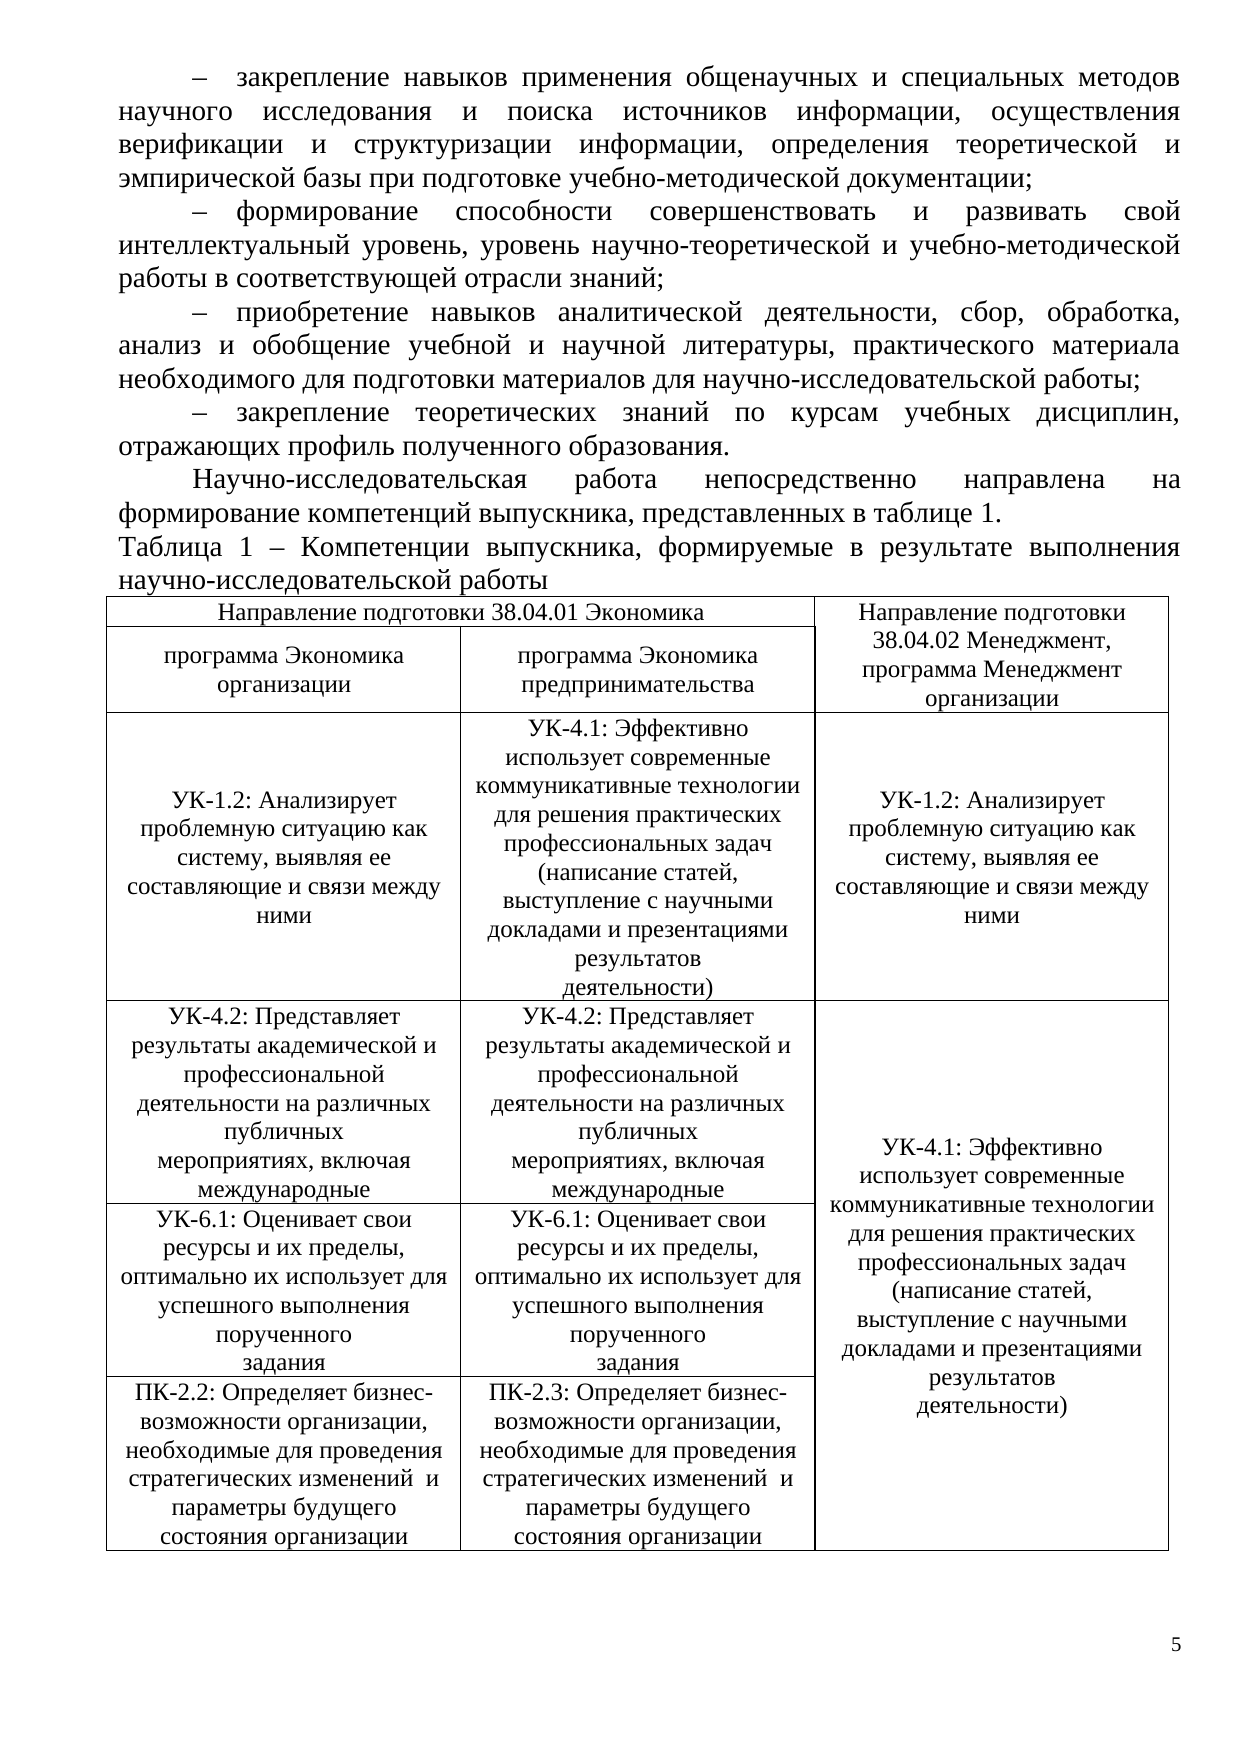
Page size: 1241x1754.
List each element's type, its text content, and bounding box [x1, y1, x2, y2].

table_cell УК-1.2: Анализирует проблемную ситуацию как систему, выявляя ее составляющие и связи между ними [816, 713, 1168, 1000]
table_cell программа Экономика предпринимательства [461, 627, 814, 712]
text Таблица 1 – Компетенции выпускника, формируемые в результате выполнения научно-исследовательской работы [118, 529, 1181, 596]
table_cell УК-1.2: Анализирует проблемную ситуацию как систему, выявляя ее составляющие и связи между ними [107, 713, 460, 1000]
table_cell УК-6.1: Оценивает свои ресурсы и их пределы, оптимально их использует для успешного выполнения порученного задания [461, 1204, 814, 1376]
text – формирование способности совершенствовать и развивать свой интеллектуальный уровень, уровень научно-теоретической и учебно-методической работы в соответствующей отрасли знаний; [118, 193, 1181, 294]
text – приобретение навыков аналитической деятельности, сбор, обработка, анализ и обобщение учебной и научной литературы, практического материала необходимого для подготовки материалов для научно-исследовательской работы; [118, 294, 1181, 394]
text – закрепление теоретических знаний по курсам учебных дисциплин, отражающих профиль полученного образования. [118, 394, 1181, 462]
table_cell программа Экономика организации [107, 627, 460, 712]
text – закрепление навыков применения общенаучных и специальных методов научного исследования и поиска источников информации, осуществления верификации и структуризации информации, определения теоретической и эмпирической базы при подготовке учебно-методической документации; [118, 59, 1181, 193]
table_cell УК-4.2: Представляет результаты академической и профессиональной деятельности на различных публичных мероприятиях, включая международные [461, 1001, 814, 1203]
table_cell УК-6.1: Оценивает свои ресурсы и их пределы, оптимально их использует для успешного выполнения порученного задания [107, 1204, 460, 1376]
text Научно-исследовательская работа непосредственно направлена на формирование компетенций выпускника, представленных в таблице 1. [118, 462, 1181, 529]
table_cell УК-4.1: Эффективно использует современные коммуникативные технологии для решения практических профессиональных задач (написание статей, выступление с научными докладами и презентациями результатов деятельности) [816, 1001, 1168, 1550]
table_header Направление подготовки 38.04.01 Экономика [107, 597, 814, 626]
table_cell УК-4.1: Эффективно использует современные коммуникативные технологии для решения практических профессиональных задач (написание статей, выступление с научными докладами и презентациями результатов деятельности) [461, 713, 814, 1000]
table_cell ПК-2.3: Определяет бизнес-возможности организации, необходимые для проведения стратегических изменений и параметры будущего состояния организации [461, 1377, 814, 1550]
table_cell УК-4.2: Представляет результаты академической и профессиональной деятельности на различных публичных мероприятиях, включая международные [107, 1001, 460, 1203]
table_header Направление подготовки 38.04.02 Менеджмент, программа Менеджмент организации [815, 597, 1168, 712]
table_cell ПК-2.2: Определяет бизнес-возможности организации, необходимые для проведения стратегических изменений и параметры будущего состояния организации [107, 1377, 460, 1550]
